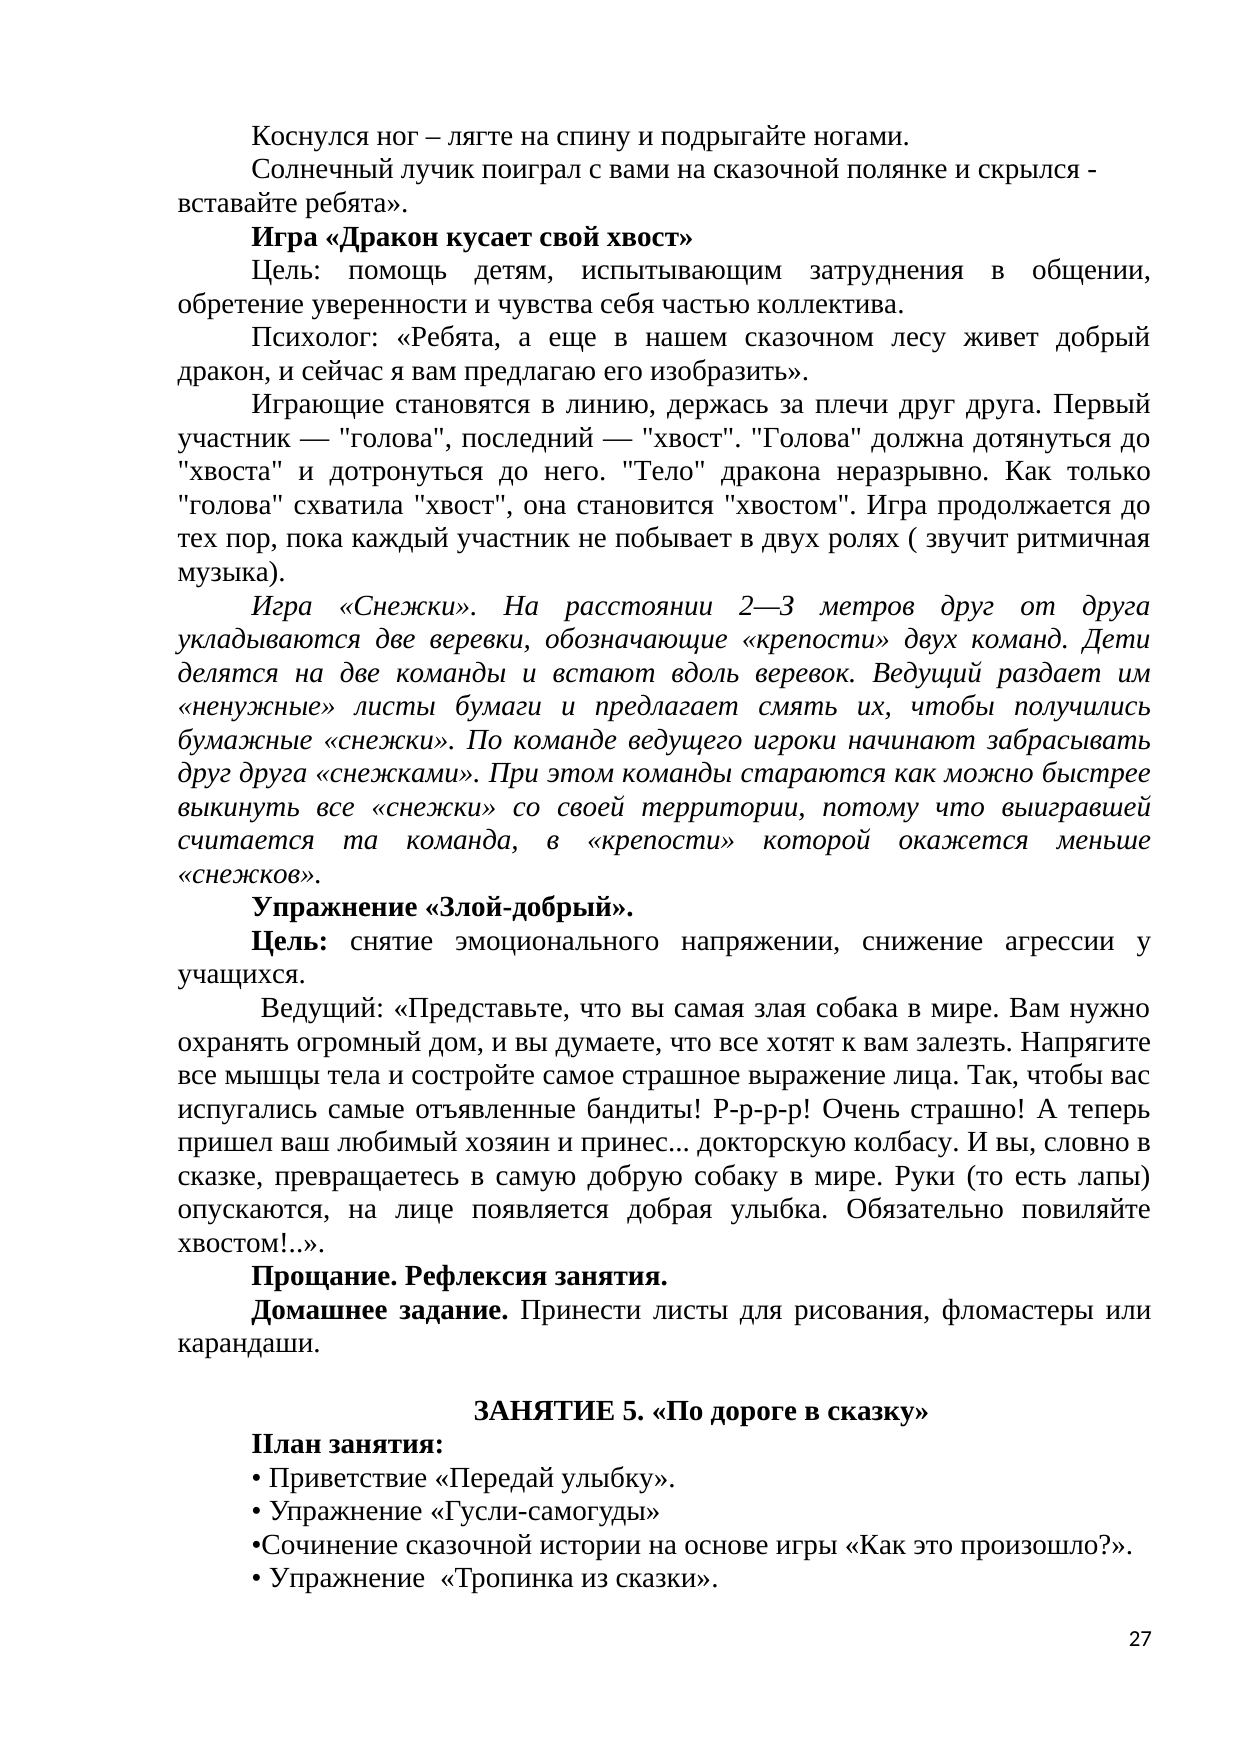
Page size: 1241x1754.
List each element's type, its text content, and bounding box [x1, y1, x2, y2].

text Цель: снятие эмоционального напряжении, снижение агрессии у учащихся. [177, 923, 1152, 990]
text Ведущий: «Представьте, что вы самая злая собака в мире. Вам нужно охранять огромный дом, и вы думаете, что все хотят к вам залезть. Напрягите все мышцы тела и состройте самое страшное выражение лица. Так, чтобы вас испугались самые отъявленные бандиты! Р-р-р-р! Очень страшно! А теперь пришел ваш любимый хозяин и принес... докторскую колбасу. И вы, словно в сказке, превращаетесь в самую добрую собаку в мире. Руки (то есть лапы) опускаются, на лице появляется добрая улыбка. Обязательно повиляйте хвостом!..». [177, 990, 1152, 1258]
text Солнечный лучик поиграл с вами на сказочной полянке и скрылся - вставайте ребята». [177, 152, 1152, 219]
text ЗАНЯТИЕ 5. «По дороге в сказку» [177, 1393, 1152, 1426]
text Прощание. Рефлексия занятия. [177, 1258, 1152, 1292]
text Упражнение «Злой-добрый». [177, 889, 1152, 923]
text Игра «Снежки». На расстоянии 2—З метров друг от друга укладываются две веревки, обозначающие «крепости» двух команд. Дети делятся на две команды и встают вдоль веревок. Ведущий раздает им «ненужные» листы бумаги и предлагает смять их, чтобы получились бумажные «снежки». По команде ведущего игроки начинают забрасывать друг друга «снежками». При этом команды стараются как можно быстрее выкинуть все «снежки» со своей территории, потому что выигравшей считается та команда, в «крепости» которой окажется меньше «снежков». [177, 588, 1152, 889]
text Домашнее задание. Принести листы для рисования, фломастеры или карандаши. [177, 1292, 1152, 1359]
text Коснулся ног – лягте на спину и подрыгайте ногами. [177, 118, 1152, 152]
text Игра «Дракон кусает свой хвост» [177, 219, 1152, 252]
text IIлан занятия: [177, 1426, 1152, 1460]
text • Упражнение «Гусли-самогуды» [177, 1493, 1152, 1527]
text Психолог: «Ребята, а еще в нашем сказочном лесу живет добрый дракон, и сейчас я вам предлагаю его изобразить». [177, 319, 1152, 386]
text • Упражнение «Тропинка из сказки». [177, 1560, 1152, 1594]
text Играющие становятся в линию, держась за плечи друг друга. Первый участник — "голова", последний — "хвост". "Голова" должна дотянуться до "хвоста" и дотронуться до него. "Тело" дракона неразрывно. Как только "голова" схватила "хвост", она становится "хвостом". Игра продолжается до тех пор, пока каждый участник не побывает в двух ролях ( звучит ритмичная музыка). [177, 386, 1152, 588]
text • Приветствие «Передай улыбку». [177, 1460, 1152, 1493]
text •Сочинение сказочной истории на основе игры «Как это произошло?». [177, 1527, 1152, 1560]
text Цель: помощь детям, испытывающим затруднения в общении, обретение уверенности и чувства себя частью коллектива. [177, 252, 1152, 319]
